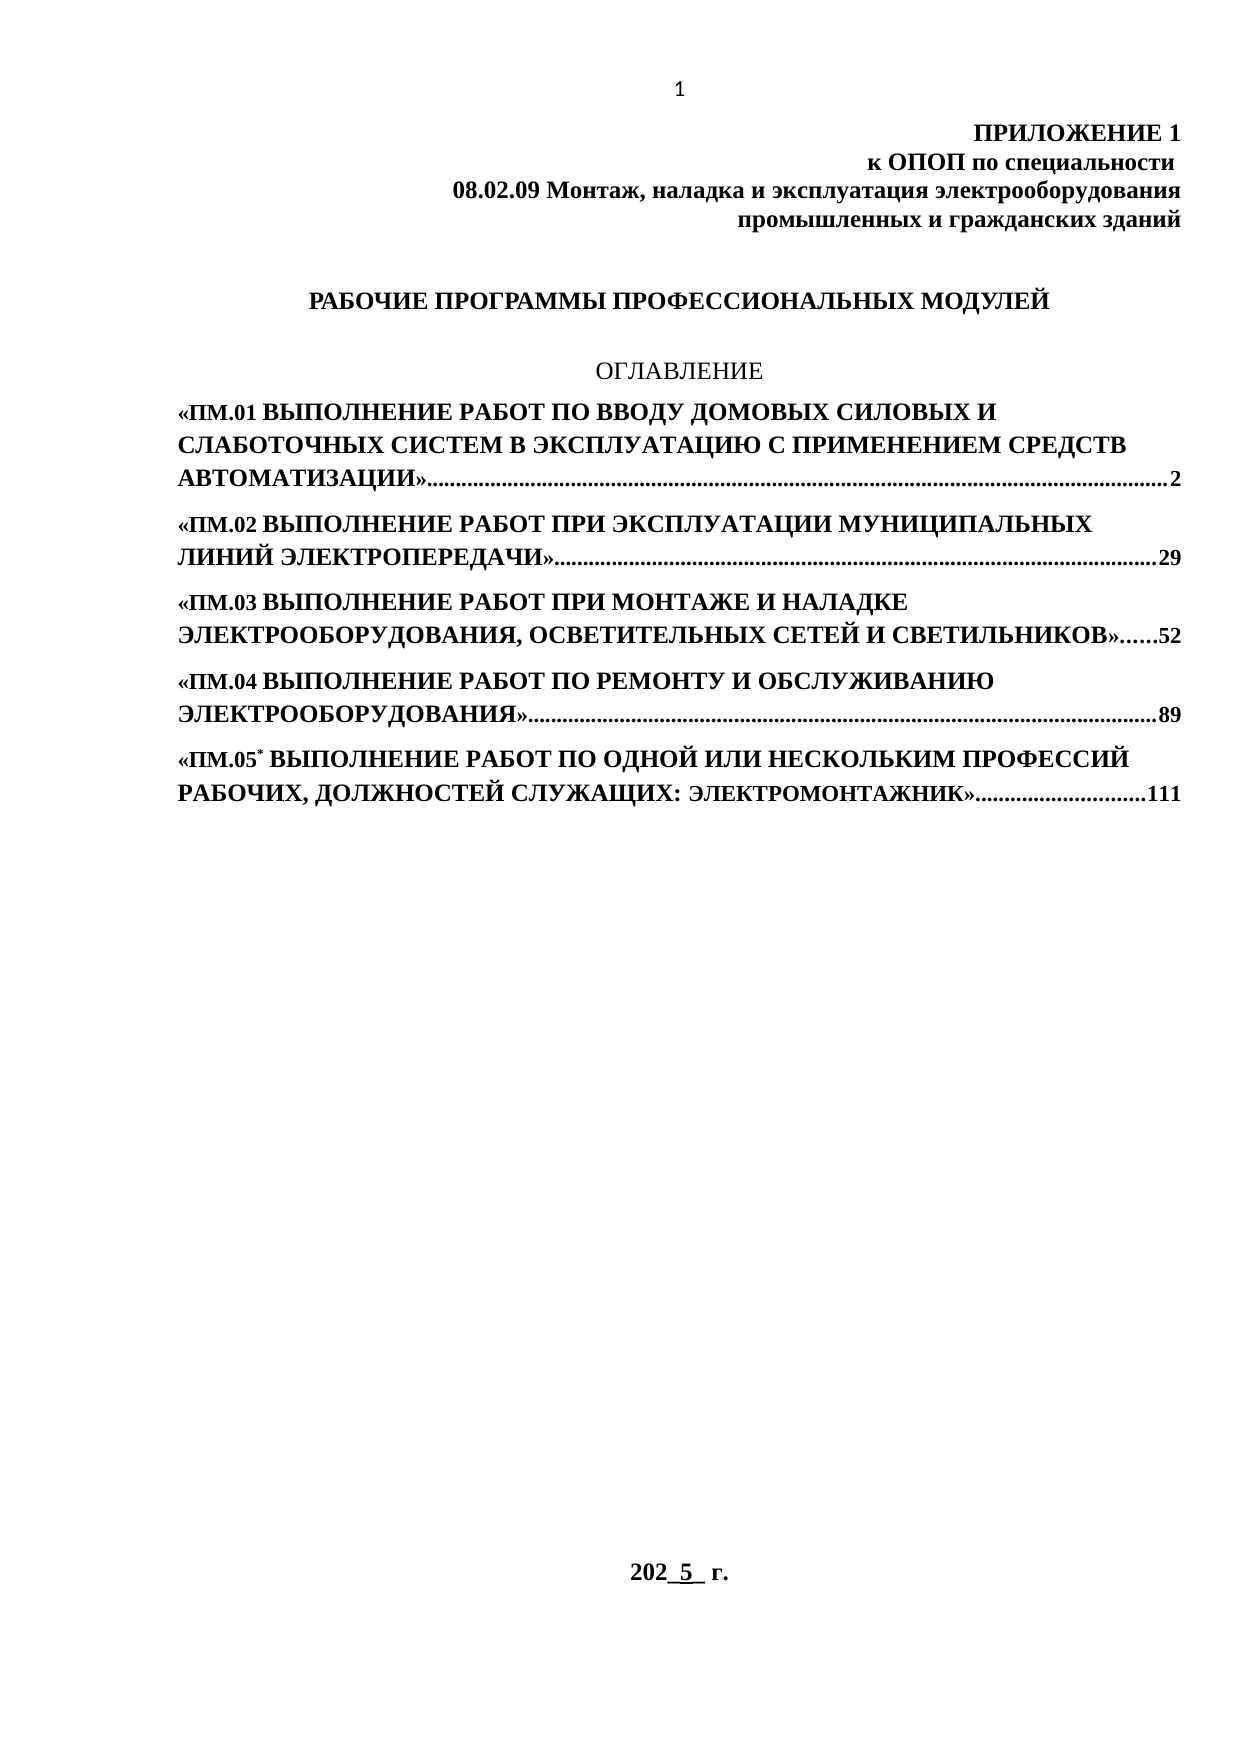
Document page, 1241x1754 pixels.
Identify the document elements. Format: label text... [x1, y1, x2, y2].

text ОГЛАВЛЕНИЕ [177, 356, 1181, 385]
text «ПМ.02 ВЫПОЛНЕНИЕ РАБОТ ПРИ ЭКСПЛУАТАЦИИ МУНИЦИПАЛЬНЫХ ЛИНИЙ ЭЛЕКТРОПЕРЕДАЧИ» 29 [177, 509, 1181, 571]
text «ПМ.05* ВЫПОЛНЕНИЕ РАБОТ ПО ОДНОЙ ИЛИ НЕСКОЛЬКИМ ПРОФЕССИЙ РАБОЧИХ, ДОЛЖНОСТЕЙ СЛУЖАЩИХ: ЭЛЕКТРОМОНТАЖНИК» 111 [177, 744, 1181, 806]
text 202_5_ г. [177, 1557, 1181, 1586]
text «ПМ.04 ВЫПОЛНЕНИЕ РАБОТ ПО РЕМОНТУ И ОБСЛУЖИВАНИЮ ЭЛЕКТРООБОРУДОВАНИЯ» 89 [177, 666, 1181, 728]
text промышленных и гражданских зданий [177, 204, 1181, 233]
text «ПМ.01 ВЫПОЛНЕНИЕ РАБОТ ПО ВВОДУ ДОМОВЫХ СИЛОВЫХ И СЛАБОТОЧНЫХ СИСТЕМ В ЭКСПЛУАТАЦИЮ С ПРИМЕНЕНИЕМ СРЕДСТВ АВТОМАТИЗАЦИИ» 2 [177, 397, 1181, 492]
text «ПМ.03 ВЫПОЛНЕНИЕ РАБОТ ПРИ МОНТАЖЕ И НАЛАДКЕ ЭЛЕКТРООБОРУДОВАНИЯ, ОСВЕТИТЕЛЬНЫХ СЕТЕЙ И СВЕТИЛЬНИКОВ» 52 [177, 587, 1181, 649]
text ПРИЛОЖЕНИЕ 1 [177, 118, 1181, 147]
text РАБОЧИЕ ПРОГРАММЫ ПРОФЕССИОНАЛЬНЫХ МОДУЛЕЙ [177, 286, 1181, 315]
text к ОПОП по специальности 08.02.09 Монтаж, наладка и эксплуатация электрооборудования [177, 147, 1181, 204]
